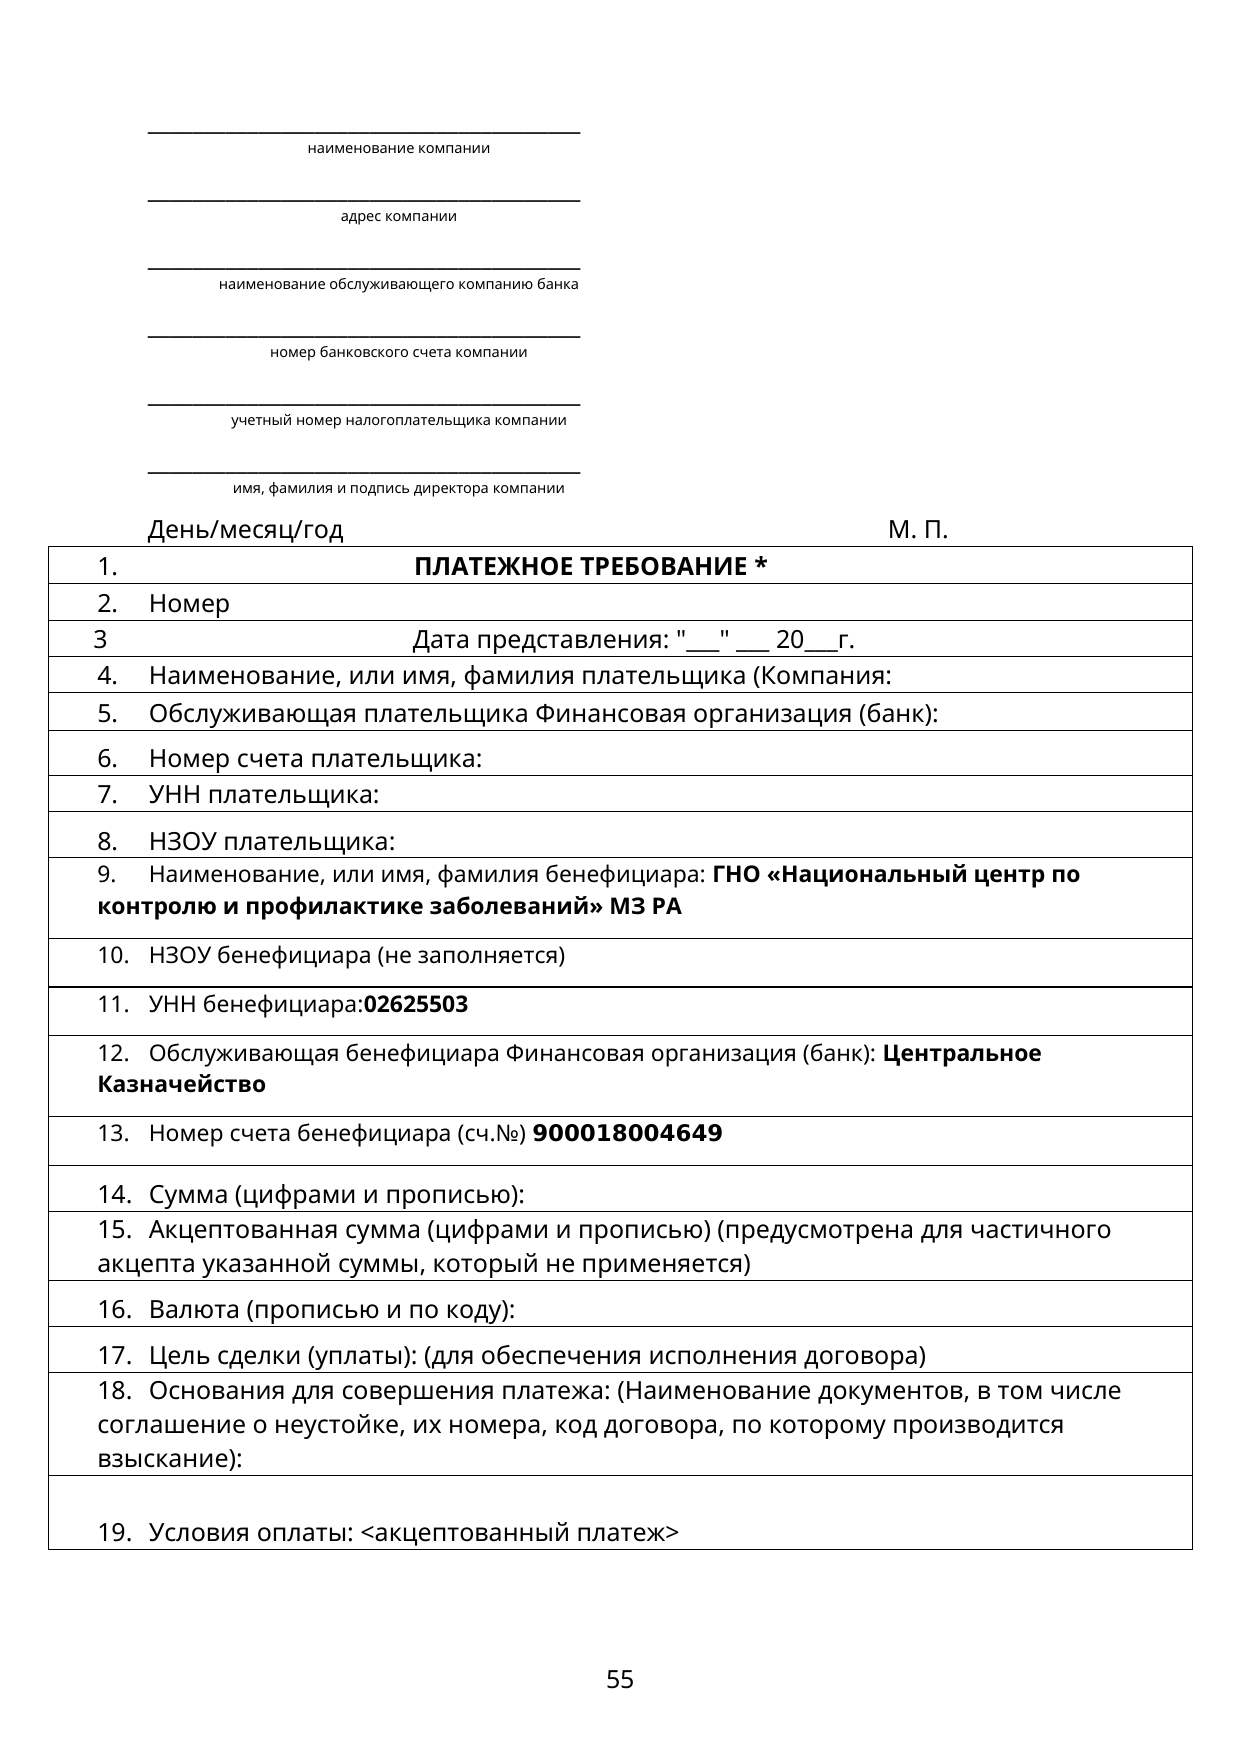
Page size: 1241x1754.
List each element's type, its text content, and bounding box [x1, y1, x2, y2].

table_cell 4. Наименование, или имя, фамилия плательщика (Компания: [49, 657, 1192, 692]
table_cell 15. Акцептованная сумма (цифрами и прописью) (предусмотрена для частичного акцепта указанной суммы, который не применяется) [49, 1212, 1192, 1280]
text номер банковского счета компании [148, 342, 650, 376]
text _______________________________________ [148, 172, 1092, 206]
table_cell 17. Цель сделки (уплаты): (для обеспечения исполнения договора) [49, 1327, 1192, 1372]
table_cell 18. Основания для совершения платежа: (Наименование документов, в том числе соглашение о неустойке, их номера, код договора, по которому производится взыскание): [49, 1373, 1192, 1475]
table_cell 3 Дата представления: "___" ___ 20___г. [49, 621, 1192, 656]
table_cell 6. Номер счета плательщика: [49, 731, 1192, 774]
table_cell 11. УНН бенефициара:02625503 [49, 988, 1192, 1035]
table_cell 16. Валюта (прописью и по коду): [49, 1281, 1192, 1326]
text _______________________________________ [148, 240, 1092, 274]
text учетный номер налогоплательщика компании [148, 410, 650, 444]
table_cell 19. Условия оплаты: <акцептованный платеж> [49, 1476, 1192, 1548]
table_cell 9. Наименование, или имя, фамилия бенефициара: ГНО «Национальный центр по контролю и профилактике заболеваний» МЗ РА [49, 858, 1192, 937]
table_cell 14. Сумма (цифрами и прописью): [49, 1166, 1192, 1211]
text наименование обслуживающего компанию банка [148, 274, 650, 308]
text День/месяц/год М. П. [148, 512, 1092, 546]
text адрес компании [148, 206, 650, 240]
table_cell 8. НЗОУ плательщика: [49, 812, 1192, 857]
table_cell 5. Обслуживающая плательщика Финансовая организация (банк): [49, 693, 1192, 729]
text наименование компании [148, 137, 650, 172]
table_cell 10. НЗОУ бенефициара (не заполняется) [49, 939, 1192, 986]
table_cell 2. Номер [49, 584, 1192, 619]
table_cell 13. Номер счета бенефициара (сч.№) 900018004649 [49, 1117, 1192, 1164]
text имя, фамилия и подпись директора компании [148, 478, 650, 512]
text _______________________________________ [148, 376, 1092, 410]
text _______________________________________ [148, 103, 1092, 137]
table_cell 12. Обслуживающая бенефициара Финансовая организация (банк): Центральное Казначейство [49, 1036, 1192, 1116]
text _______________________________________ [148, 308, 1092, 342]
table_header 1. ПЛАТЕЖНОЕ ТРЕБОВАНИЕ * [49, 547, 1192, 583]
text _______________________________________ [148, 444, 1092, 478]
table_cell 7. УНН плательщика: [49, 776, 1192, 811]
